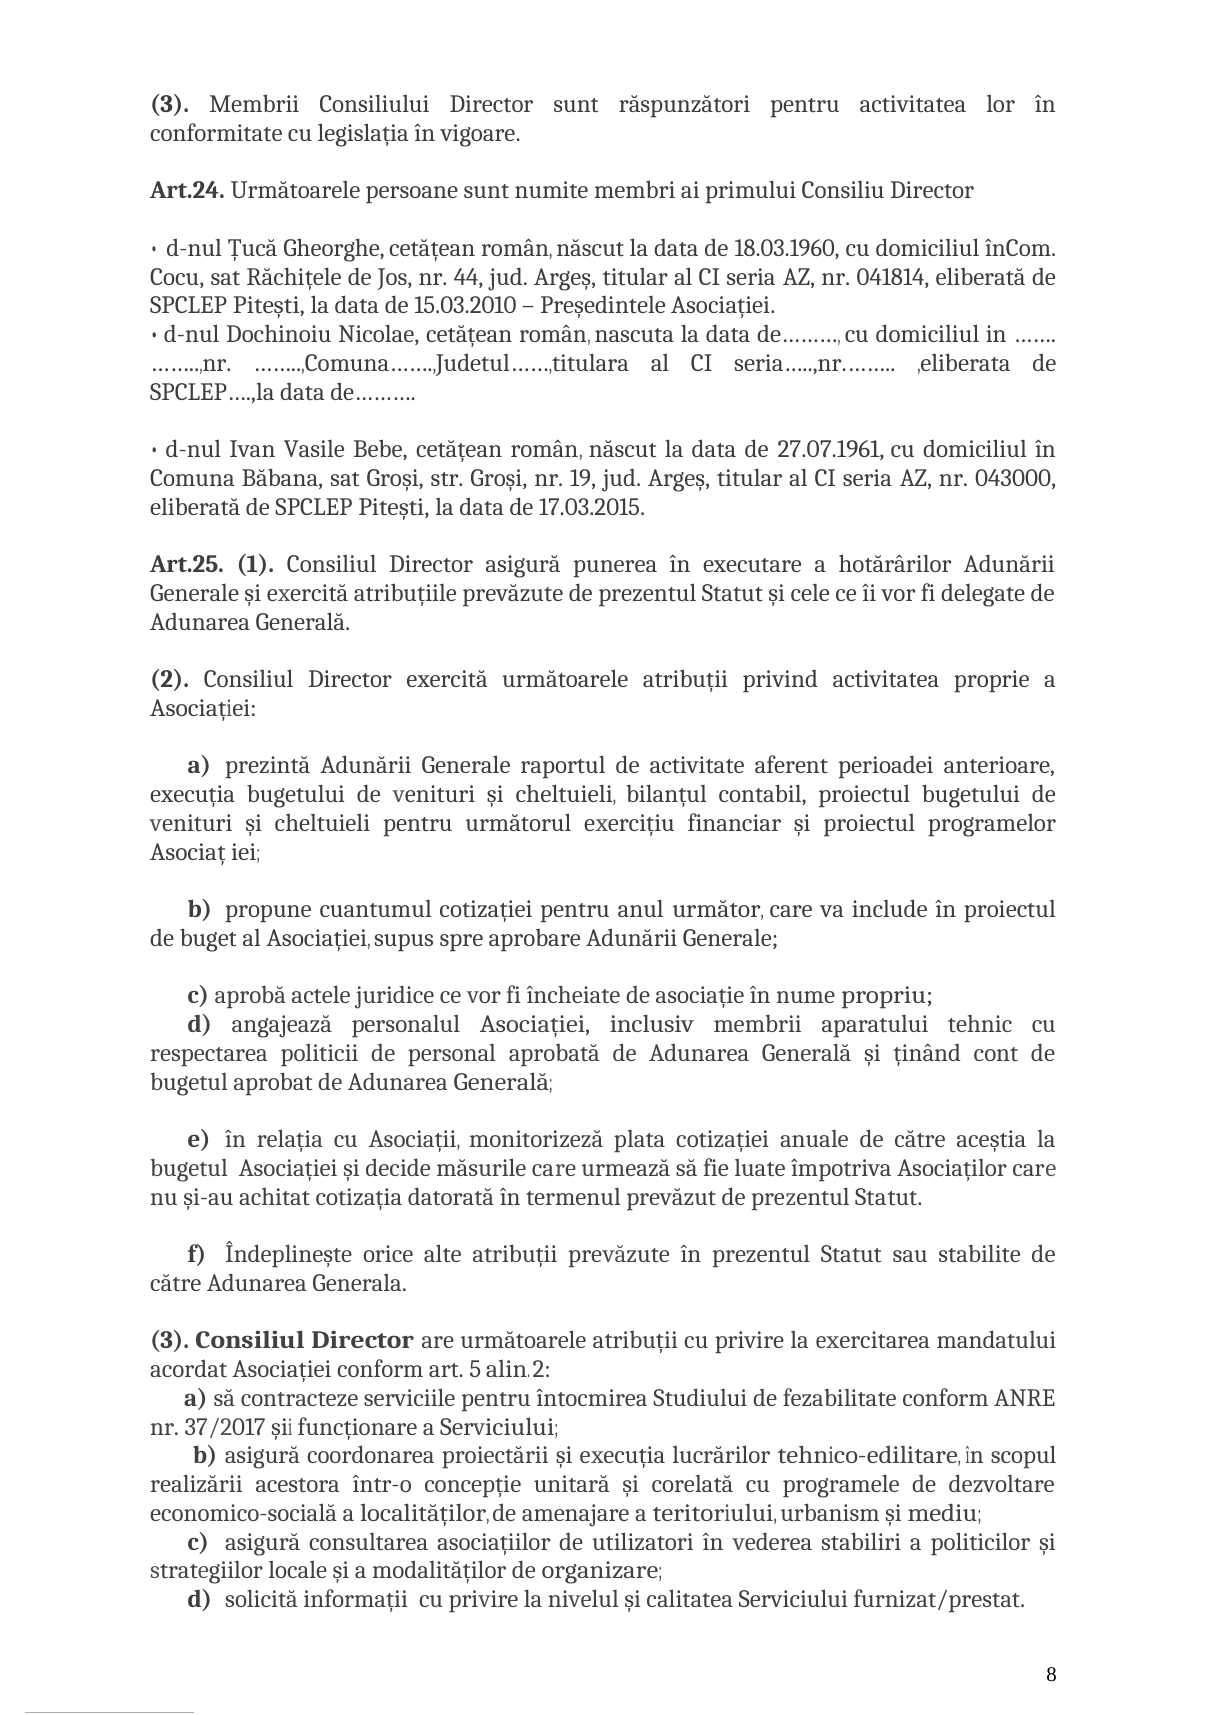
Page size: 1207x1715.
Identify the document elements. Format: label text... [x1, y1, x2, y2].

list asigură consultarea asociațiilor de utilizatori în vederea stabiliri a politicilor și strategiilor locale și a modalităților de organizare; [150, 1527, 1056, 1585]
text Art.25. (1). Consiliul Director asigură punerea în executare a hotărârilor Adunării Generale și exercită atribuțiile prevăzute de prezentul Statut și cele ce îi vor fi delegate de Adunarea Generală. [150, 550, 1056, 636]
text (2). Consiliul Director exercită următoarele atribuții privind activitatea proprie a Asociației: [150, 665, 1056, 722]
list solicită informații cu privire la nivelul și calitatea Serviciului furnizat/prestat. [187, 1585, 1056, 1614]
text • d-nul Ivan Vasile Bebe, cetățean român, născut la data de 27.07.1961, cu domiciliul în Comuna Băbana, sat Groși, str. Groși, nr. 19, jud. Argeș, titular al CI seria AZ, nr. 043000, eliberată de SPCLEP Pitești, la data de 17.03.2015. [150, 435, 1056, 521]
list în relația cu Asociații, monitorizeză plata cotizației anuale de către aceștia la bugetul Asociației și decide măsurile care urmează să fie luate împotriva Asociaților care nu și-au achitat cotizația datorată în termenul prevăzut de prezentul Statut. [150, 1125, 1056, 1211]
text b) asigură coordonarea proiectării și execuția lucrărilor tehnico-edilitare, în scopul realizării acestora într-o concepție unitară și corelată cu programele de dezvoltare economico-socială a localităților, de amenajare a teritoriului, urbanism și mediu; [150, 1441, 1056, 1527]
list propune cuantumul cotizației pentru anul următor, care va include în proiectul de buget al Asociației, supus spre aprobare Adunării Generale; [150, 895, 1056, 952]
text d) angajează personalul Asociației, inclusiv membrii aparatului tehnic cu respectarea politicii de personal aprobată de Adunarea Generală și ținând cont de bugetul aprobat de Adunarea Generală; [150, 1010, 1056, 1096]
list prezintă Adunării Generale raportul de activitate aferent perioadei anterioare, execuția bugetului de venituri și cheltuieli, bilanțul contabil, proiectul bugetului de venituri și cheltuieli pentru următorul exercițiu financiar și proiectul programelor Asociaț iei; [150, 751, 1056, 866]
list Îndeplinește orice alte atribuții prevăzute în prezentul Statut sau stabilite de către Adunarea Generala. [150, 1240, 1056, 1297]
text • d-nul Dochinoiu Nicolae, cetățean român, nascuta la data de………, cu domiciliul in …….……..,nr. ……..,Comuna…….,Judetul……,titulara al CI seria…..,nr.…….. ,eliberata de SPCLEP….,la data de………. [150, 320, 1056, 406]
text • d-nul Țucă Gheorghe, cetățean român, născut la data de 18.03.1960, cu domiciliul înCom. Cocu, sat Răchițele de Jos, nr. 44, jud. Argeș, titular al CI seria AZ, nr. 041814, eliberată de SPCLEP Pitești, la data de 15.03.2010 – Președintele Asociației. [150, 234, 1056, 320]
text Art.24. Următoarele persoane sunt numite membri ai primului Consiliu Director [150, 176, 1056, 205]
text (3). Consiliul Director are următoarele atribuții cu privire la exercitarea mandatului acordat Asociației conform art. 5 alin. 2: [150, 1326, 1056, 1384]
text (3). Membrii Consiliului Director sunt răspunzători pentru activitatea lor în conformitate cu legislația în vigoare. [150, 90, 1056, 147]
text c) aprobă actele juridice ce vor fi încheiate de asociație în nume propriu; [150, 981, 1056, 1010]
text a) să contracteze serviciile pentru întocmirea Studiului de fezabilitate conform ANRE nr. 37/2017 șii funcționare a Serviciului; [150, 1384, 1056, 1441]
